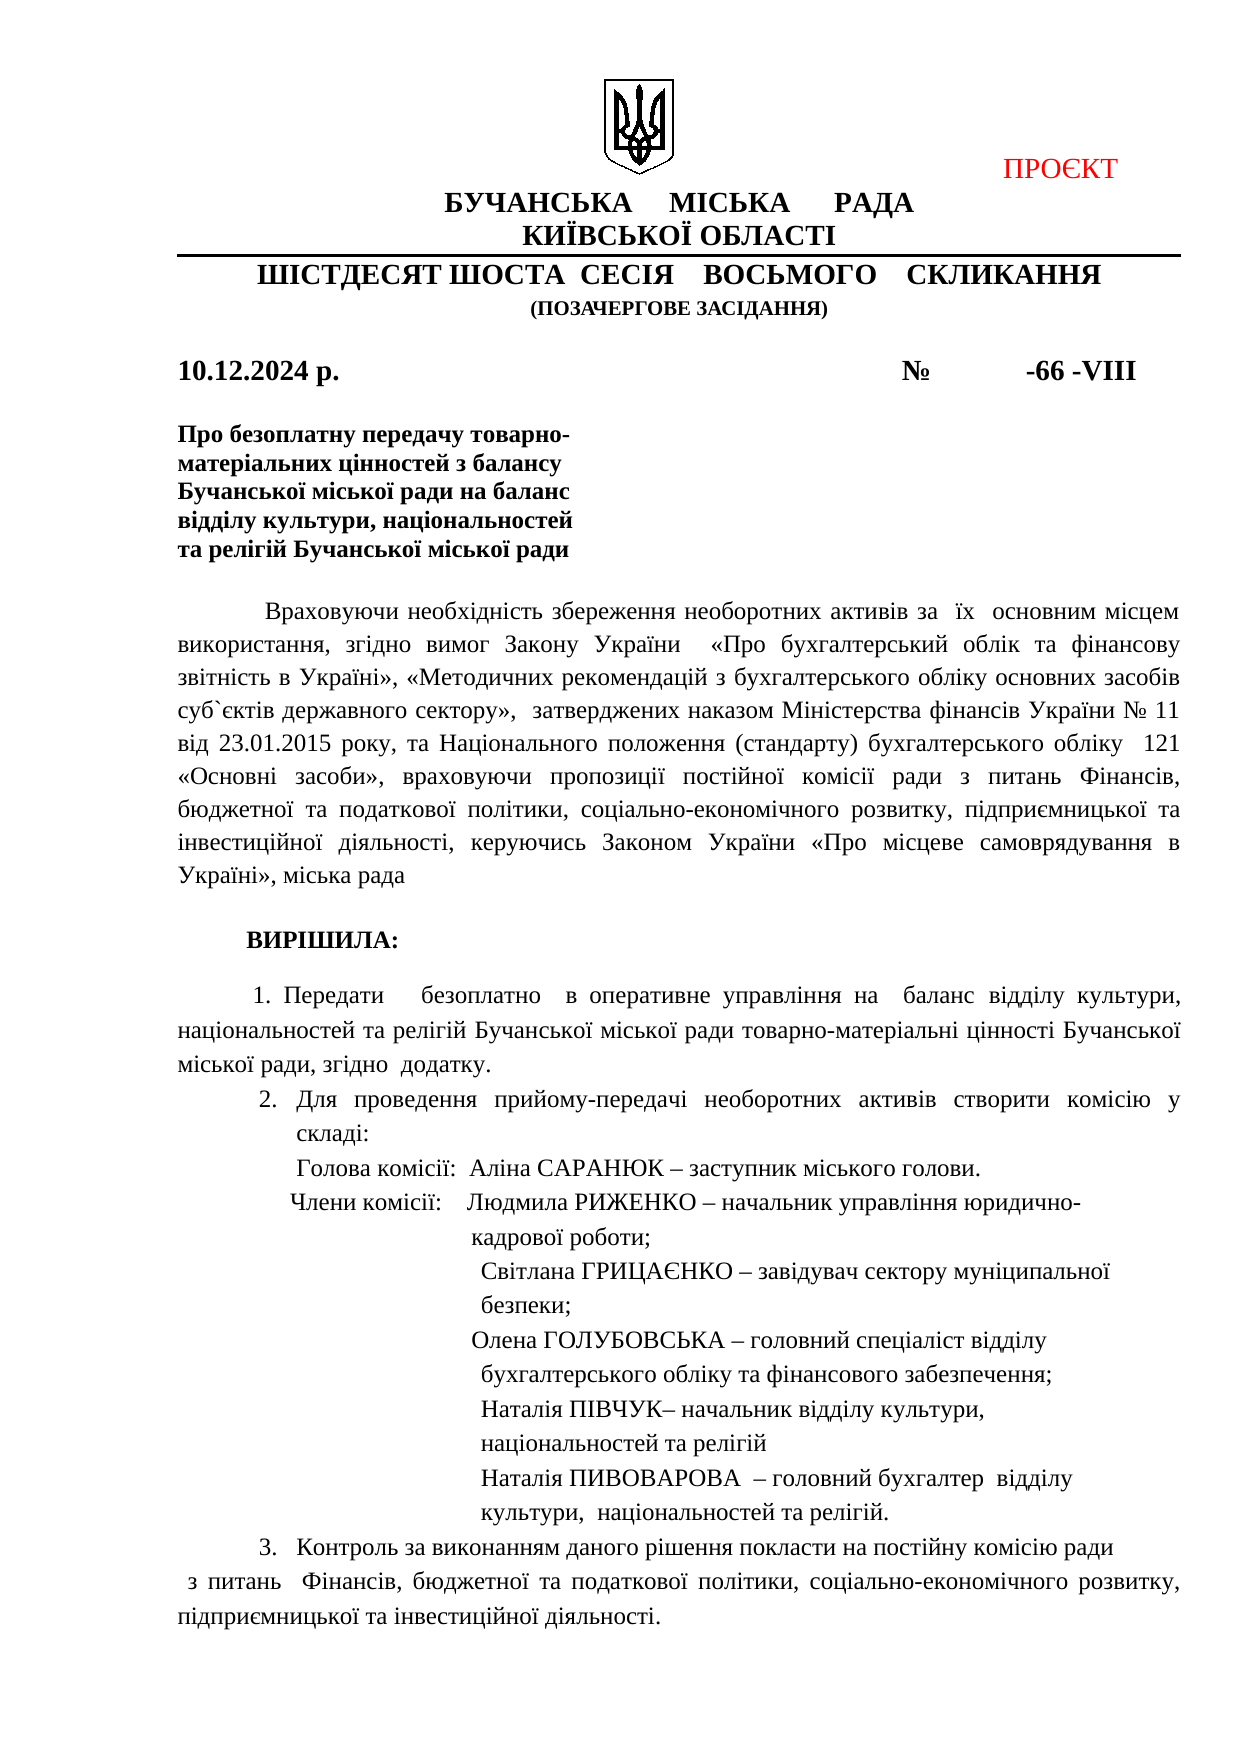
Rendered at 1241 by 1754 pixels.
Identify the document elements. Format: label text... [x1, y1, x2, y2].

subtitle ПРОЄКТ [177, 74, 1181, 185]
text ШІСТДЕСЯТ ШОСТА СЕСІЯ ВОСЬМОГО СКЛИКАННЯ [177, 257, 1181, 291]
text Олена ГОЛУБОВСЬКА – головний спеціаліст відділу [252, 1325, 1181, 1354]
subtitle КИЇВСЬКОЇ ОБЛАСТІ [177, 218, 1181, 254]
text Бучанської міської ради на баланс [177, 476, 1181, 505]
text відділу культури, національностей [177, 505, 1181, 534]
text Наталія ПІВЧУК– начальник відділу культури, [443, 1394, 1181, 1423]
text національностей та релігій [443, 1428, 1181, 1457]
text Світлана ГРИЦАЄНКО – завідувач сектору муніципальної [443, 1256, 1181, 1285]
text матеріальних цінностей з балансу [177, 448, 1181, 476]
text Про безоплатну передачу товарно- [177, 419, 1181, 448]
list Для проведення прийому-передачі необоротних активів створити комісію у складі: [258, 1084, 1181, 1147]
text з питань Фінансів, бюджетної та податкової політики, соціально-економічного розвитку, підприємницької та інвестиційної діяльності. [177, 1566, 1181, 1629]
text кадрової роботи; [177, 1222, 1181, 1250]
text культури, національностей та релігій. [443, 1497, 1181, 1526]
text Враховуючи необхідність збереження необоротних активів за їх основним місцем використання, згідно вимог Закону України «Про бухгалтерський облік та фінансову звітність в Україні», «Методичних рекомендацій з бухгалтерського обліку основних засобів суб`єктів державного сектору», затверджених наказом Міністерства фінансів України № 11 від 23.01.2015 року, та Національного положення (стандарту) бухгалтерського обліку 121 «Основні засоби», враховуючи пропозиції постійної комісії ради з питань Фінансів, бюджетної та податкової політики, соціально-економічного розвитку, підприємницької та інвестиційної діяльності, керуючись Законом України «Про місцеве самоврядування в Україні», міська рада [177, 596, 1181, 889]
text Члени комісії: Людмила РИЖЕНКО – начальник управління юридично- [177, 1187, 1181, 1216]
text БУЧАНСЬКА МІСЬКА РАДА [177, 185, 1181, 218]
list Голова комісії: Аліна САРАНЮК – заступник міського голови. [296, 1153, 1181, 1181]
subtitle 10.12.2024 р. № -66 -VІІІ [177, 353, 1181, 387]
text та релігій Бучанської міської ради [177, 534, 1181, 563]
subtitle (ПОЗАЧЕРГОВЕ ЗАСІДАННЯ) [177, 296, 1181, 320]
text безпеки; [443, 1291, 1181, 1319]
text бухгалтерського обліку та фінансового забезпечення; [443, 1359, 1181, 1388]
text 1. Передати безоплатно в оперативне управління на баланс відділу культури, національностей та релігій Бучанської міської ради товарно-матеріальні цінності Бучанської міської ради, згідно додатку. [177, 980, 1181, 1078]
text ВИРІШИЛА: [177, 925, 1181, 954]
list Контроль за виконанням даного рішення покласти на постійну комісію ради [258, 1532, 1181, 1561]
text Наталія ПИВОВАРОВА – головний бухгалтер відділу [443, 1463, 1181, 1492]
